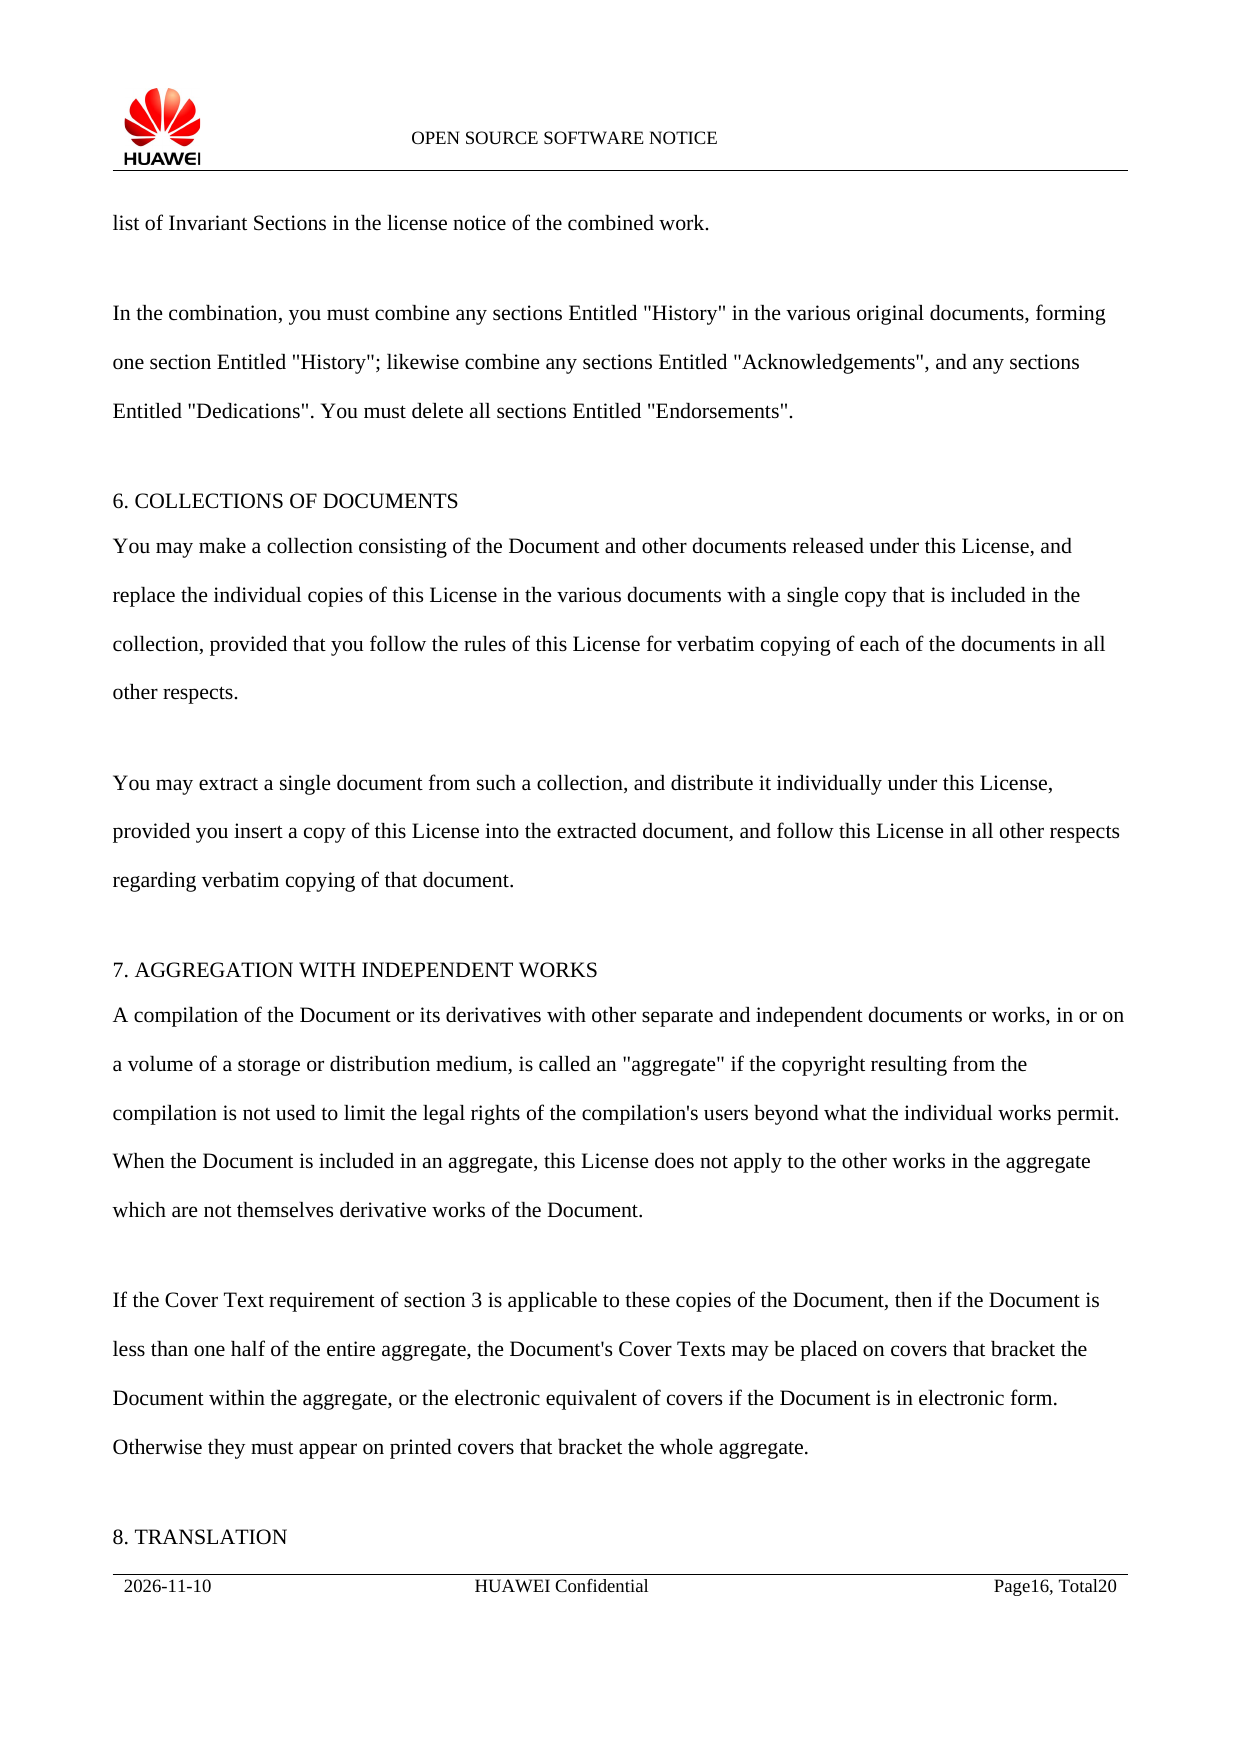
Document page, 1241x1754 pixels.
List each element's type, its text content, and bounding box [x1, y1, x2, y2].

text 7. AGGREGATION WITH INDEPENDENT WORKS [112, 953, 1128, 986]
picture [124, 88, 201, 165]
text 8. TRANSLATION [112, 1520, 1128, 1553]
text You may extract a single document from such a collection, and distribute it individually under this License, provided you insert a copy of this License into the extracted document, and follow this License in all other respects regarding verbatim copying of that document. [112, 766, 1128, 896]
text You may make a collection consisting of the Document and other documents released under this License, and replace the individual copies of this License in the various documents with a single copy that is included in the collection, provided that you follow the rules of this License for verbatim copying of each of the documents in all other respects. [112, 529, 1128, 708]
text If the Cover Text requirement of section 3 is applicable to these copies of the Document, then if the Document is less than one half of the entire aggregate, the Document's Cover Texts may be placed on covers that bracket the Document within the aggregate, or the electronic equivalent of covers if the Document is in electronic form. Otherwise they must appear on printed covers that bracket the whole aggregate. [112, 1284, 1128, 1463]
text 6. COLLECTIONS OF DOCUMENTS [112, 484, 1128, 517]
text A compilation of the Document or its derivatives with other separate and independent documents or works, in or on a volume of a storage or distribution medium, is called an "aggregate" if the copyright resulting from the compilation is not used to limit the legal rights of the compilation's users beyond what the individual works permit. When the Document is included in an aggregate, this License does not apply to the other works in the aggregate which are not themselves derivative works of the Document. [112, 999, 1128, 1226]
text In the combination, you must combine any sections Entitled "History" in the various original documents, forming one section Entitled "History"; likewise combine any sections Entitled "Acknowledgements", and any sections Entitled "Dedications". You must delete all sections Entitled "Endorsements". [112, 297, 1128, 427]
